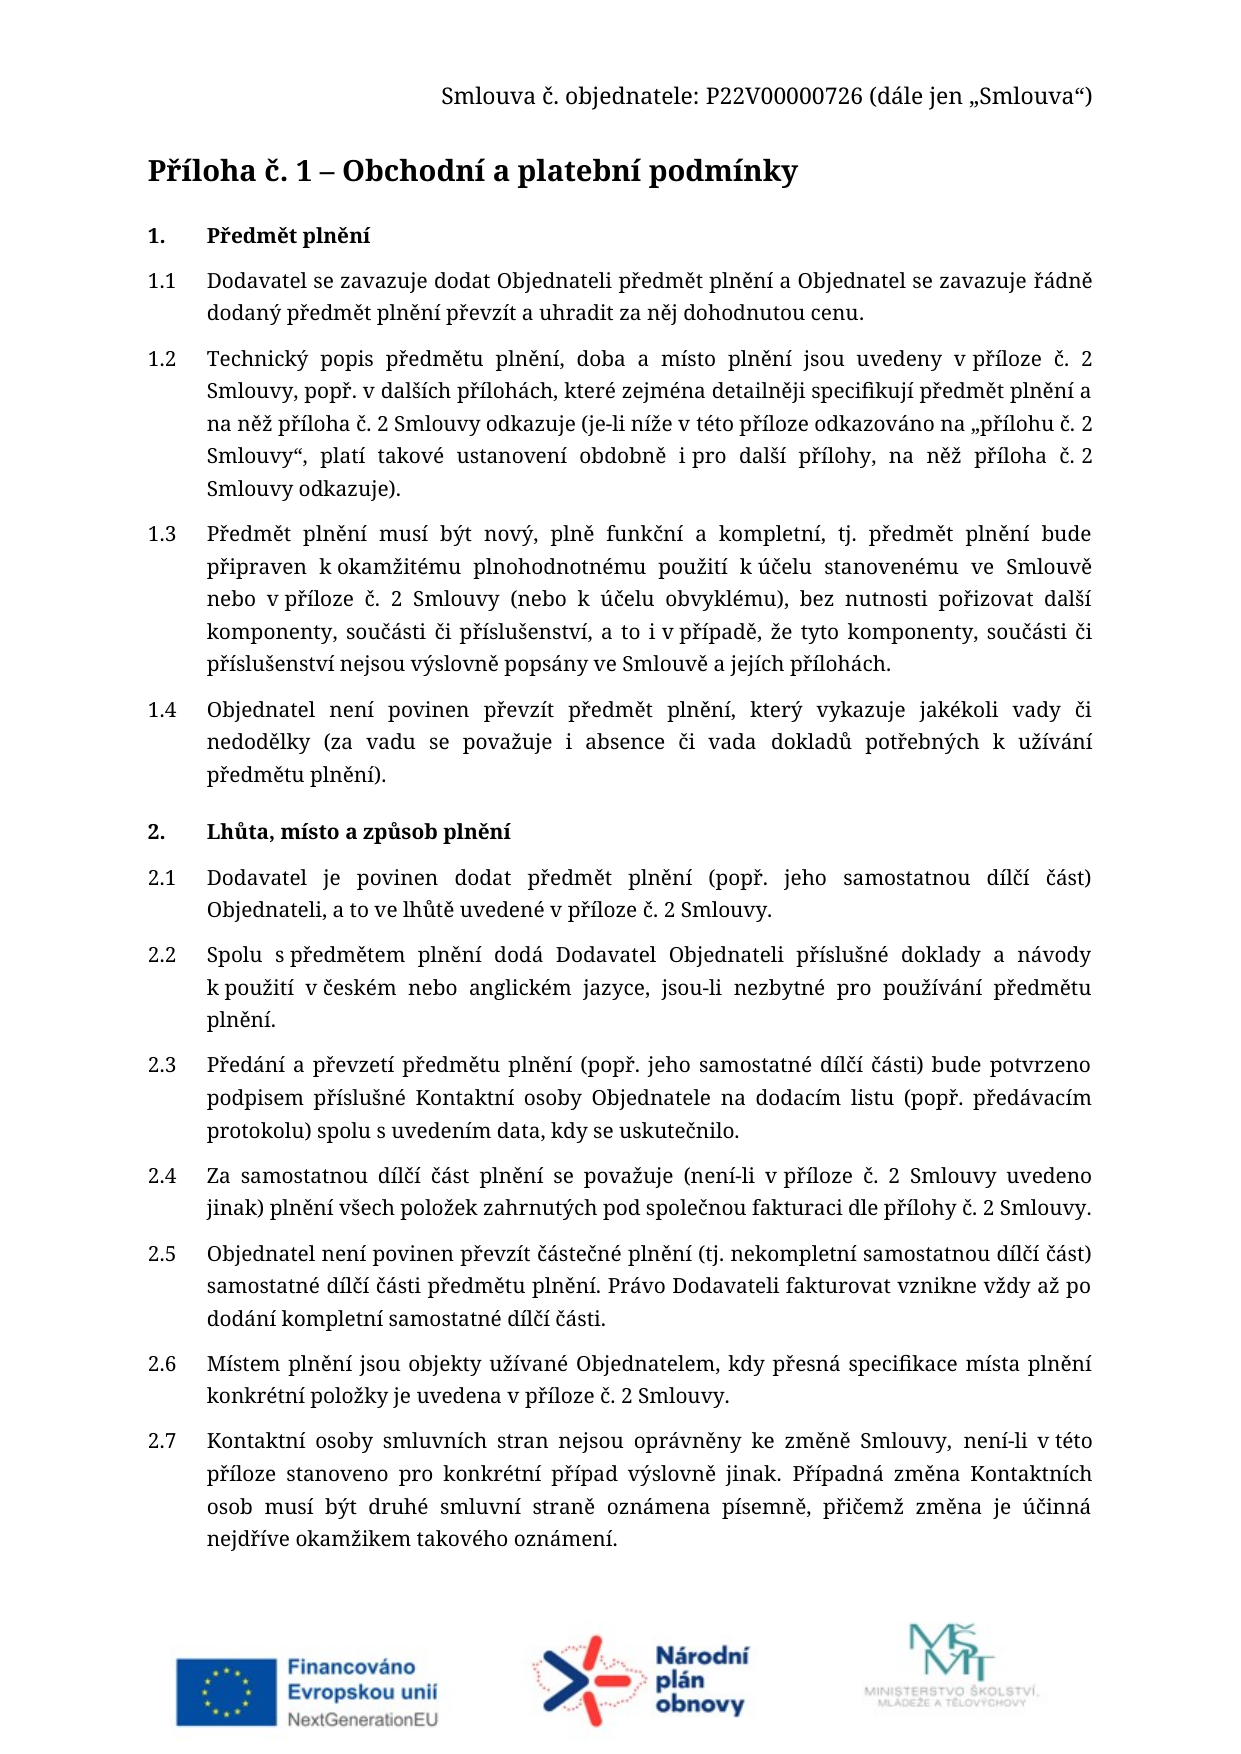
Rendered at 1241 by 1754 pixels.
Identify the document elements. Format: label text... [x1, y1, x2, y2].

list Objednatel není povinen převzít předmět plnění, který vykazuje jakékoli vady či nedodělky (za vadu se považuje i absence či vada dokladů potřebných k užívání předmětu plnění). [148, 695, 1093, 788]
list Technický popis předmětu plnění, doba a místo plnění jsou uvedeny v příloze č. 2 Smlouvy, popř. v dalších přílohách, které zejména detailněji specifikují předmět plnění a na něž příloha č. 2 Smlouvy odkazuje (je-li níže v této příloze odkazováno na „přílohu č. 2 Smlouvy“, platí takové ustanovení obdobně i pro další přílohy, na něž příloha č. 2 Smlouvy odkazuje). [148, 344, 1093, 502]
list Předmět plnění [148, 221, 1093, 249]
text Příloha č. 1 – Obchodní a platební podmínky [148, 150, 1093, 190]
list Dodavatel se zavazuje dodat Objednateli předmět plnění a Objednatel se zavazuje řádně dodaný předmět plnění převzít a uhradit za něj dohodnutou cenu. [148, 266, 1093, 327]
list Předání a převzetí předmětu plnění (popř. jeho samostatné dílčí části) bude potvrzeno podpisem příslušné Kontaktní osoby Objednatele na dodacím listu (popř. předávacím protokolu) spolu s uvedením data, kdy se uskutečnilo. [148, 1051, 1093, 1144]
list Dodavatel je povinen dodat předmět plnění (popř. jeho samostatnou dílčí část) Objednateli, a to ve lhůtě uvedené v příloze č. 2 Smlouvy. [148, 863, 1093, 924]
list Objednatel není povinen převzít částečné plnění (tj. nekompletní samostatnou dílčí část) samostatné dílčí části předmětu plnění. Právo Dodavateli fakturovat vznikne vždy až po dodání kompletní samostatné dílčí části. [148, 1239, 1093, 1332]
list Předmět plnění musí být nový, plně funkční a kompletní, tj. předmět plnění bude připraven k okamžitému plnohodnotnému použití k účelu stanovenému ve Smlouvě nebo v příloze č. 2 Smlouvy (nebo k účelu obvyklému), bez nutnosti pořizovat další komponenty, součásti či příslušenství, a to i v případě, že tyto komponenty, součásti či příslušenství nejsou výslovně popsány ve Smlouvě a jejích přílohách. [148, 519, 1093, 678]
list Spolu s předmětem plnění dodá Dodavatel Objednateli příslušné doklady a návody k použití v českém nebo anglickém jazyce, jsou-li nezbytné pro používání předmětu plnění. [148, 940, 1093, 1034]
list Za samostatnou dílčí část plnění se považuje (není-li v příloze č. 2 Smlouvy uvedeno jinak) plnění všech položek zahrnutých pod společnou fakturaci dle přílohy č. 2 Smlouvy. [148, 1161, 1093, 1222]
list Kontaktní osoby smluvních stran nejsou oprávněny ke změně Smlouvy, není-li v této příloze stanoveno pro konkrétní případ výslovně jinak. Případná změna Kontaktních osob musí být druhé smluvní straně oznámena písemně, přičemž změna je účinná nejdříve okamžikem takového oznámení. [148, 1427, 1093, 1553]
list Lhůta, místo a způsob plnění [148, 817, 1093, 846]
list Místem plnění jsou objekty užívané Objednatelem, kdy přesná specifikace místa plnění konkrétní položky je uvedena v příloze č. 2 Smlouvy. [148, 1349, 1093, 1410]
picture [147, 1577, 1093, 1754]
